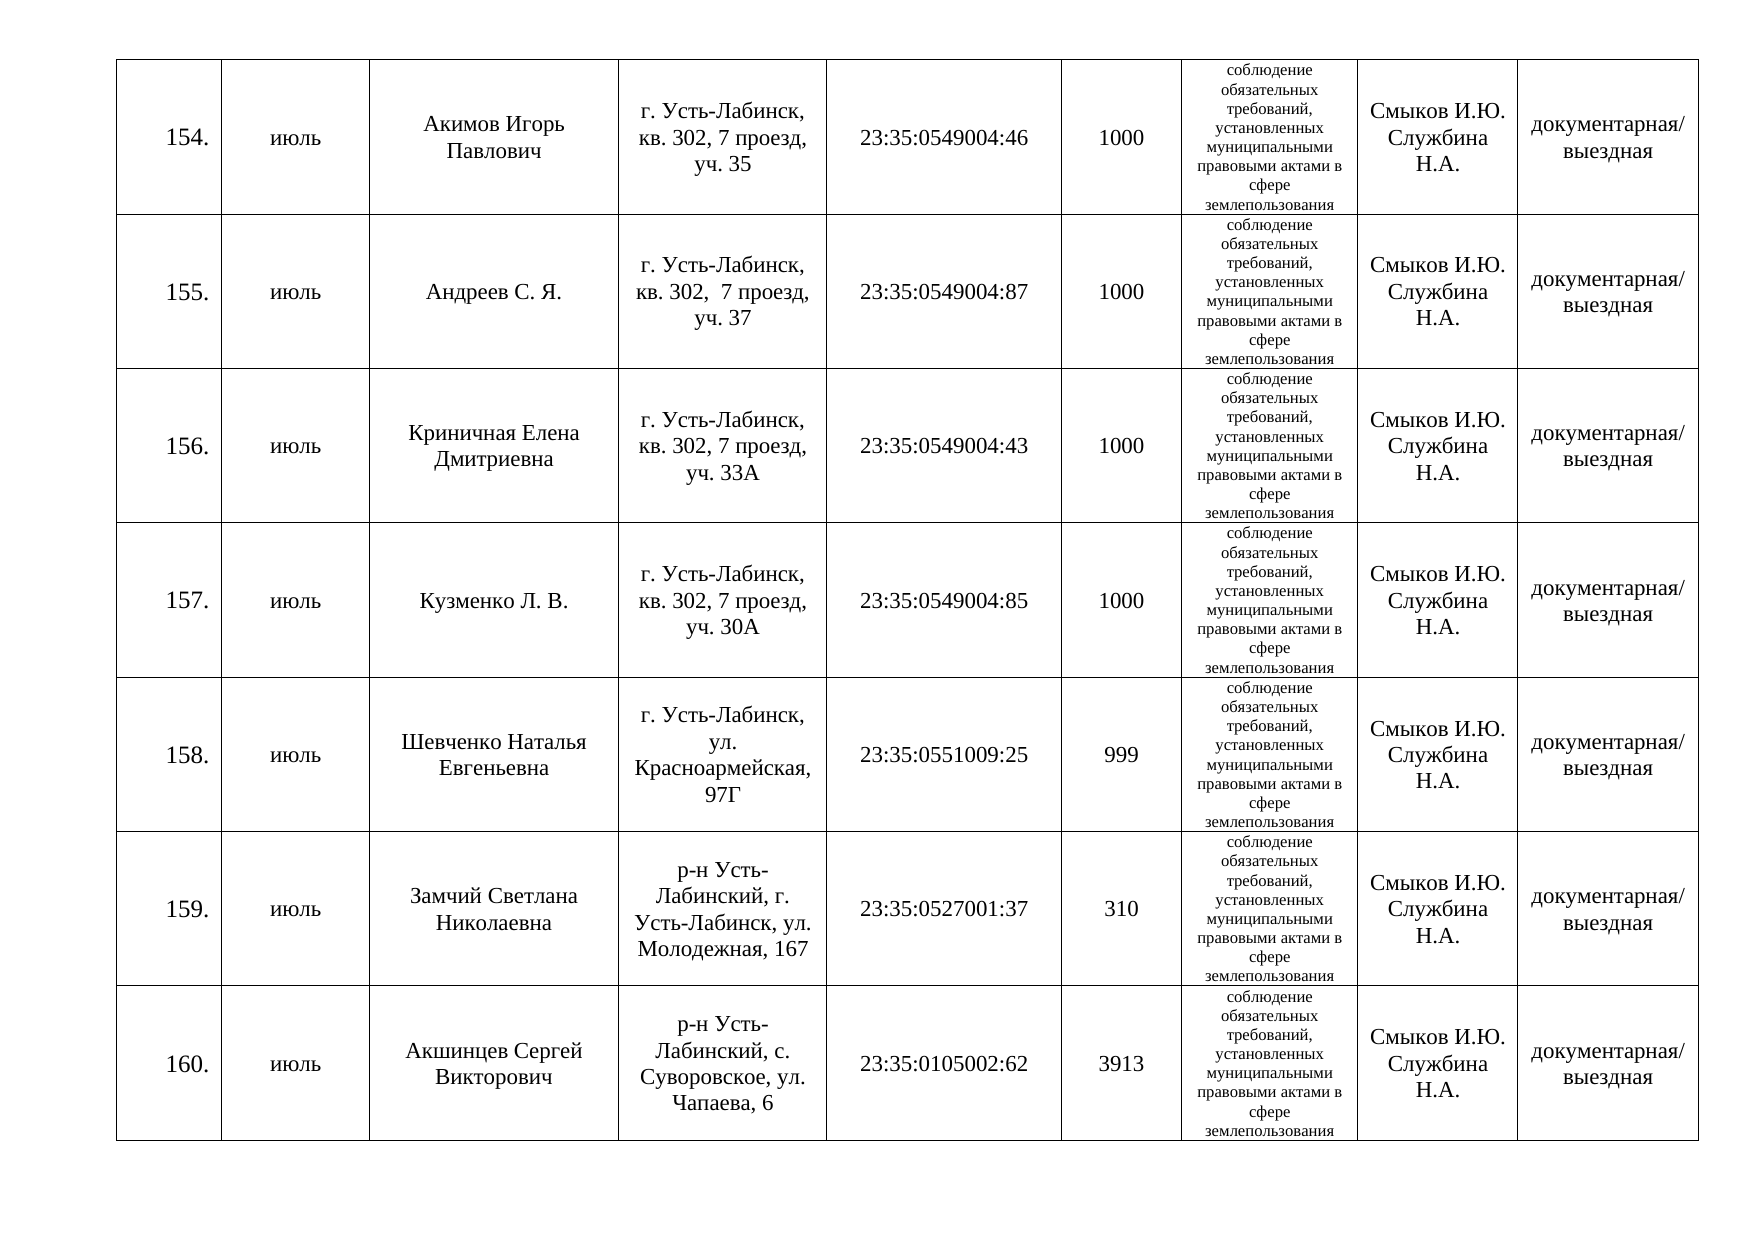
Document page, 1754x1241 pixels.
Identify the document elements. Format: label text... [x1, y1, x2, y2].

table_cell Замчий Светлана Николаевна [370, 832, 618, 985]
table_cell [117, 523, 221, 677]
table_cell [117, 986, 221, 1140]
table_cell [117, 832, 221, 985]
table_cell Шевченко Наталья Евгеньевна [370, 678, 618, 831]
table_cell соблюдение обязательных требований, установленных муниципальными правовыми актами в сфере землепользования [1182, 678, 1357, 831]
table_cell г. Усть-Лабинск, кв. 302, 7 проезд, уч. 37 [619, 215, 826, 368]
table_cell соблюдение обязательных требований, установленных муниципальными правовыми актами в сфере землепользования [1182, 215, 1357, 368]
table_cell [1182, 60, 1357, 213]
table_cell июль [222, 832, 369, 985]
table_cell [1182, 986, 1357, 1140]
table_cell р-н Усть-Лабинский, с. Суворовское, ул. Чапаева, 6 [619, 986, 826, 1140]
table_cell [1358, 60, 1517, 213]
table_cell 1000 [1062, 60, 1181, 213]
table_cell документарная/выездная [1518, 369, 1698, 522]
table_cell 310 [1062, 832, 1181, 985]
table_cell 1000 [1062, 523, 1181, 677]
table_cell Смыков И.Ю. Службина Н.А. [1358, 678, 1517, 831]
table_cell Андреев С. Я. [370, 215, 618, 368]
table_cell документарная/выездная [1518, 523, 1698, 677]
table_cell июль [222, 60, 369, 213]
table_cell документарная/выездная [1518, 215, 1698, 368]
table_cell [117, 215, 221, 368]
table_cell 3913 [1062, 986, 1181, 1140]
table_cell г. Усть-Лабинск, ул. Красноармейская, 97Г [619, 678, 826, 831]
table_cell 23:35:0549004:46 [827, 60, 1061, 213]
table_cell 23:35:0549004:87 [827, 215, 1061, 368]
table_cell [1518, 986, 1698, 1140]
table_cell 23:35:0527001:37 [827, 832, 1061, 985]
table_cell соблюдение обязательных требований, установленных муниципальными правовыми актами в сфере землепользования [1182, 369, 1357, 522]
table_cell 23:35:0551009:25 [827, 678, 1061, 831]
table_cell [117, 678, 221, 831]
table_cell 1000 [1062, 369, 1181, 522]
table_cell 999 [1062, 678, 1181, 831]
table_cell июль [222, 523, 369, 677]
table_cell Кузменко Л. В. [370, 523, 618, 677]
table_cell соблюдение обязательных требований, установленных муниципальными правовыми актами в сфере землепользования [1182, 832, 1357, 985]
table_cell Смыков И.Ю. Службина Н.А. [1358, 215, 1517, 368]
table_cell соблюдение обязательных требований, установленных муниципальными правовыми актами в сфере землепользования [1182, 523, 1357, 677]
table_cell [1358, 986, 1517, 1140]
table_cell Криничная Елена Дмитриевна [370, 369, 618, 522]
table_cell 23:35:0549004:85 [827, 523, 1061, 677]
table_cell [117, 60, 221, 213]
table_cell документарная/выездная [1518, 678, 1698, 831]
table_cell [117, 369, 221, 522]
table_cell Смыков И.Ю. Службина Н.А. [1358, 523, 1517, 677]
table_cell р-н Усть-Лабинский, г. Усть-Лабинск, ул. Молодежная, 167 [619, 832, 826, 985]
table_cell г. Усть-Лабинск, кв. 302, 7 проезд, уч. 33А [619, 369, 826, 522]
table_cell июль [222, 369, 369, 522]
table_cell документарная/выездная [1518, 832, 1698, 985]
table_cell г. Усть-Лабинск, кв. 302, 7 проезд, уч. 35 [619, 60, 826, 213]
table_cell июль [222, 215, 369, 368]
table_cell 23:35:0105002:62 [827, 986, 1061, 1140]
table_cell Акимов Игорь Павлович [370, 60, 618, 213]
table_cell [1518, 60, 1698, 213]
table_cell Смыков И.Ю. Службина Н.А. [1358, 832, 1517, 985]
table_cell июль [222, 678, 369, 831]
table_cell июль [222, 986, 369, 1140]
table_cell Акшинцев Сергей Викторович [370, 986, 618, 1140]
table_cell Смыков И.Ю. Службина Н.А. [1358, 369, 1517, 522]
table_cell г. Усть-Лабинск, кв. 302, 7 проезд, уч. 30А [619, 523, 826, 677]
table_cell 1000 [1062, 215, 1181, 368]
table_cell 23:35:0549004:43 [827, 369, 1061, 522]
